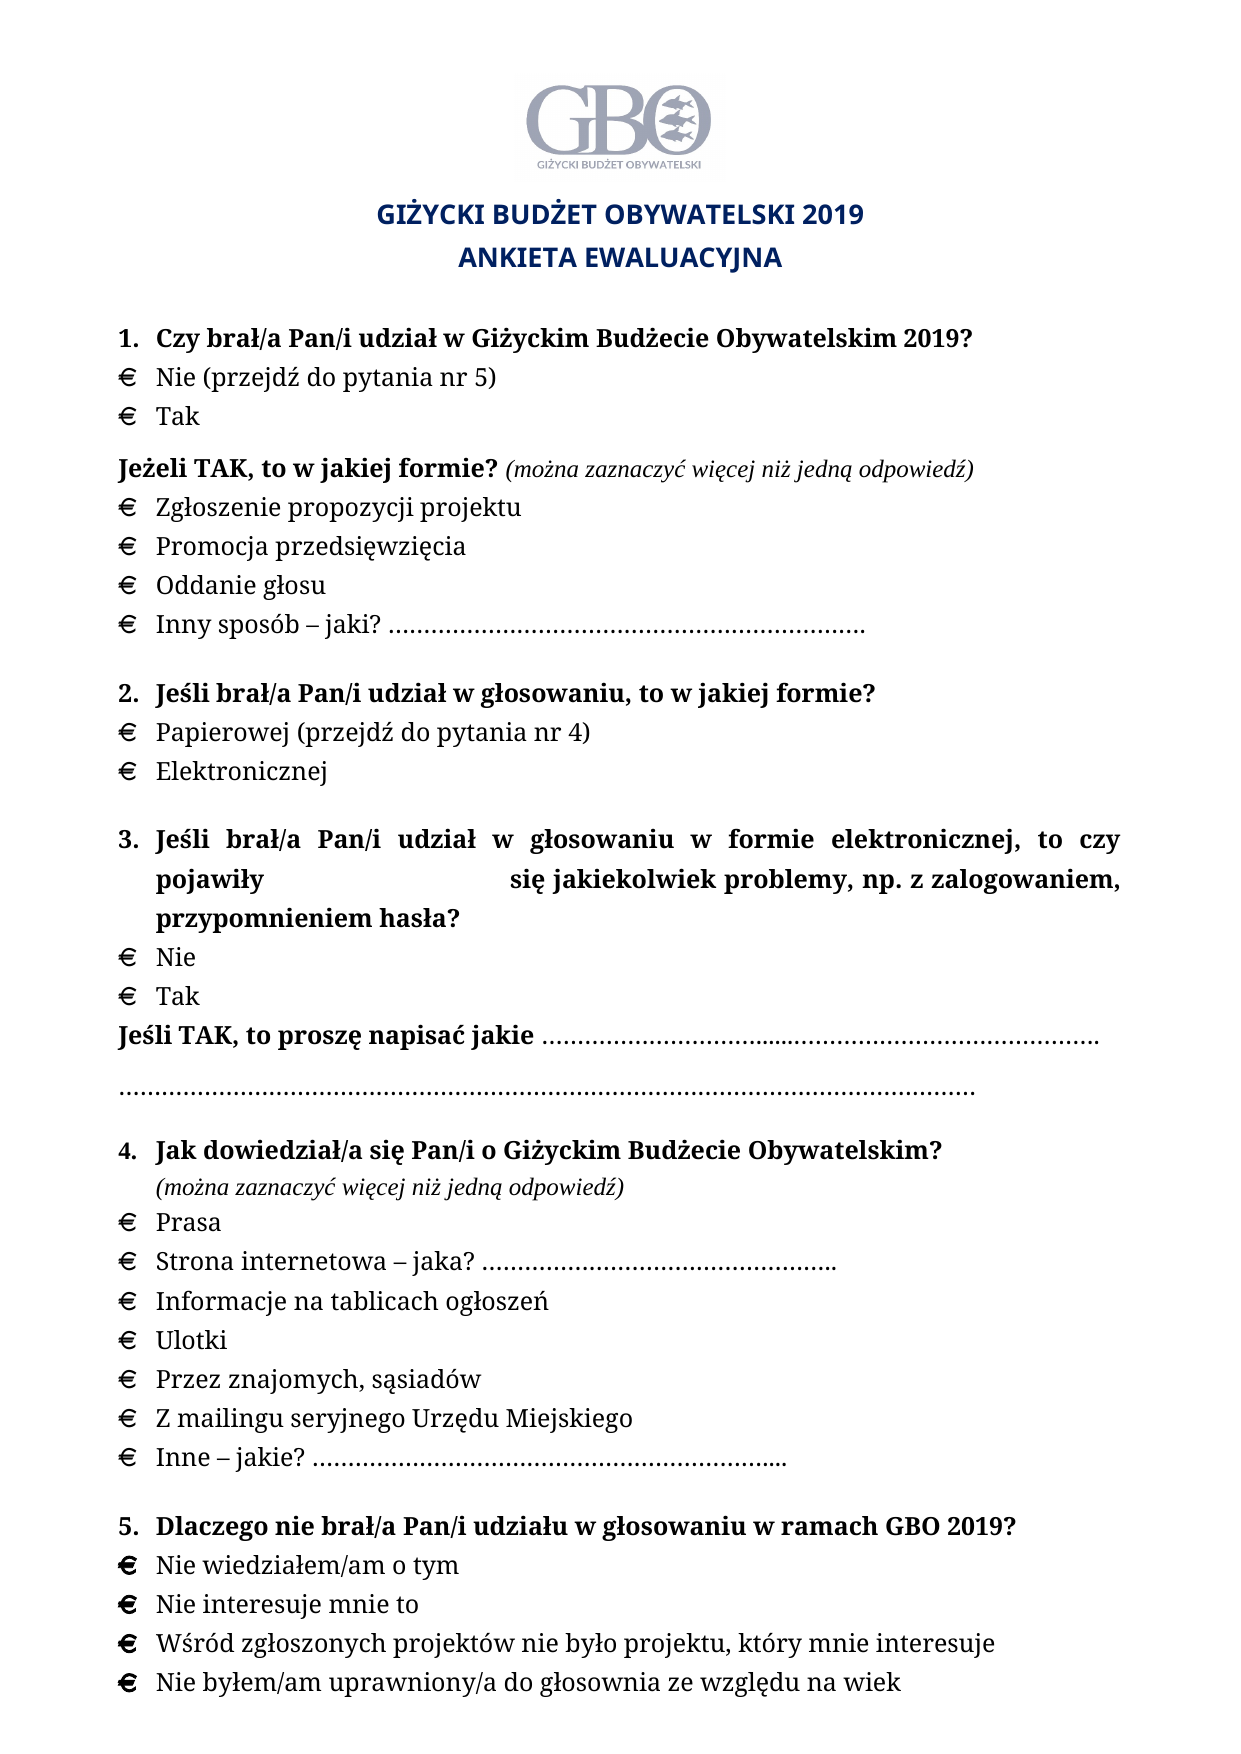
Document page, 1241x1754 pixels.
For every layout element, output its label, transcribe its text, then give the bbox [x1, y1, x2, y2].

list Elektronicznej [118, 754, 1122, 788]
list (można zaznaczyć więcej niż jedną odpowiedź) [156, 1172, 1122, 1201]
picture [513, 73, 727, 182]
list Czy brał/a Pan/i udział w Giżyckim Budżecie Obywatelskim 2019? [118, 320, 1122, 354]
list Oddanie głosu [118, 568, 1122, 602]
list Nie [118, 940, 1122, 974]
list Tak [118, 979, 1122, 1013]
list Zgłoszenie propozycji projektu [118, 489, 1122, 523]
list Prasa [118, 1205, 1122, 1239]
list Ulotki [118, 1322, 1122, 1356]
list Informacje na tablicach ogłoszeń [118, 1283, 1122, 1317]
list Inne – jakie? ……………………………………………………….... [118, 1440, 1122, 1474]
list Nie wiedziałem/am o tym [118, 1547, 1122, 1581]
list Jeśli brał/a Pan/i udział w głosowaniu, to w jakiej formie? [118, 675, 1122, 709]
list Przez znajomych, sąsiadów [118, 1361, 1122, 1396]
list Promocja przedsięwzięcia [118, 529, 1122, 563]
list Dlaczego nie brał/a Pan/i udziału w głosowaniu w ramach GBO 2019? [118, 1508, 1122, 1542]
list Z mailingu seryjnego Urzędu Miejskiego [118, 1401, 1122, 1435]
text ………………………………………………………………………………………………………… [118, 1069, 1122, 1103]
list Nie byłem/am uprawniony/a do głosownia ze względu na wiek [118, 1665, 1122, 1699]
text Jeśli TAK, to proszę napisać jakie …………………………......……………………………………. [118, 1018, 1122, 1052]
text GIŻYCKI BUDŻET OBYWATELSKI 2019 [118, 196, 1122, 233]
list Nie (przejdź do pytania nr 5) [118, 359, 1122, 393]
list Jak dowiedział/a się Pan/i o Giżyckim Budżecie Obywatelskim? [118, 1133, 1122, 1167]
list Tak [118, 399, 1122, 433]
list Nie interesuje mnie to [118, 1587, 1122, 1621]
list Papierowej (przejdź do pytania nr 4) [118, 714, 1122, 749]
list Inny sposób – jaki? …………………………………………………………. [118, 607, 1122, 641]
text ANKIETA EWALUACYJNA [118, 238, 1122, 275]
list Strona internetowa – jaka? ………………………………………….. [118, 1244, 1122, 1278]
list Jeśli brał/a Pan/i udział w głosowaniu w formie elektronicznej, to czy pojawiły się jakiekolwiek problemy, np. z zalogowaniem, przypomnieniem hasła? [118, 822, 1122, 934]
list Wśród zgłoszonych projektów nie było projektu, który mnie interesuje [118, 1626, 1122, 1660]
text Jeżeli TAK, to w jakiej formie? (można zaznaczyć więcej niż jedną odpowiedź) [118, 450, 1122, 484]
